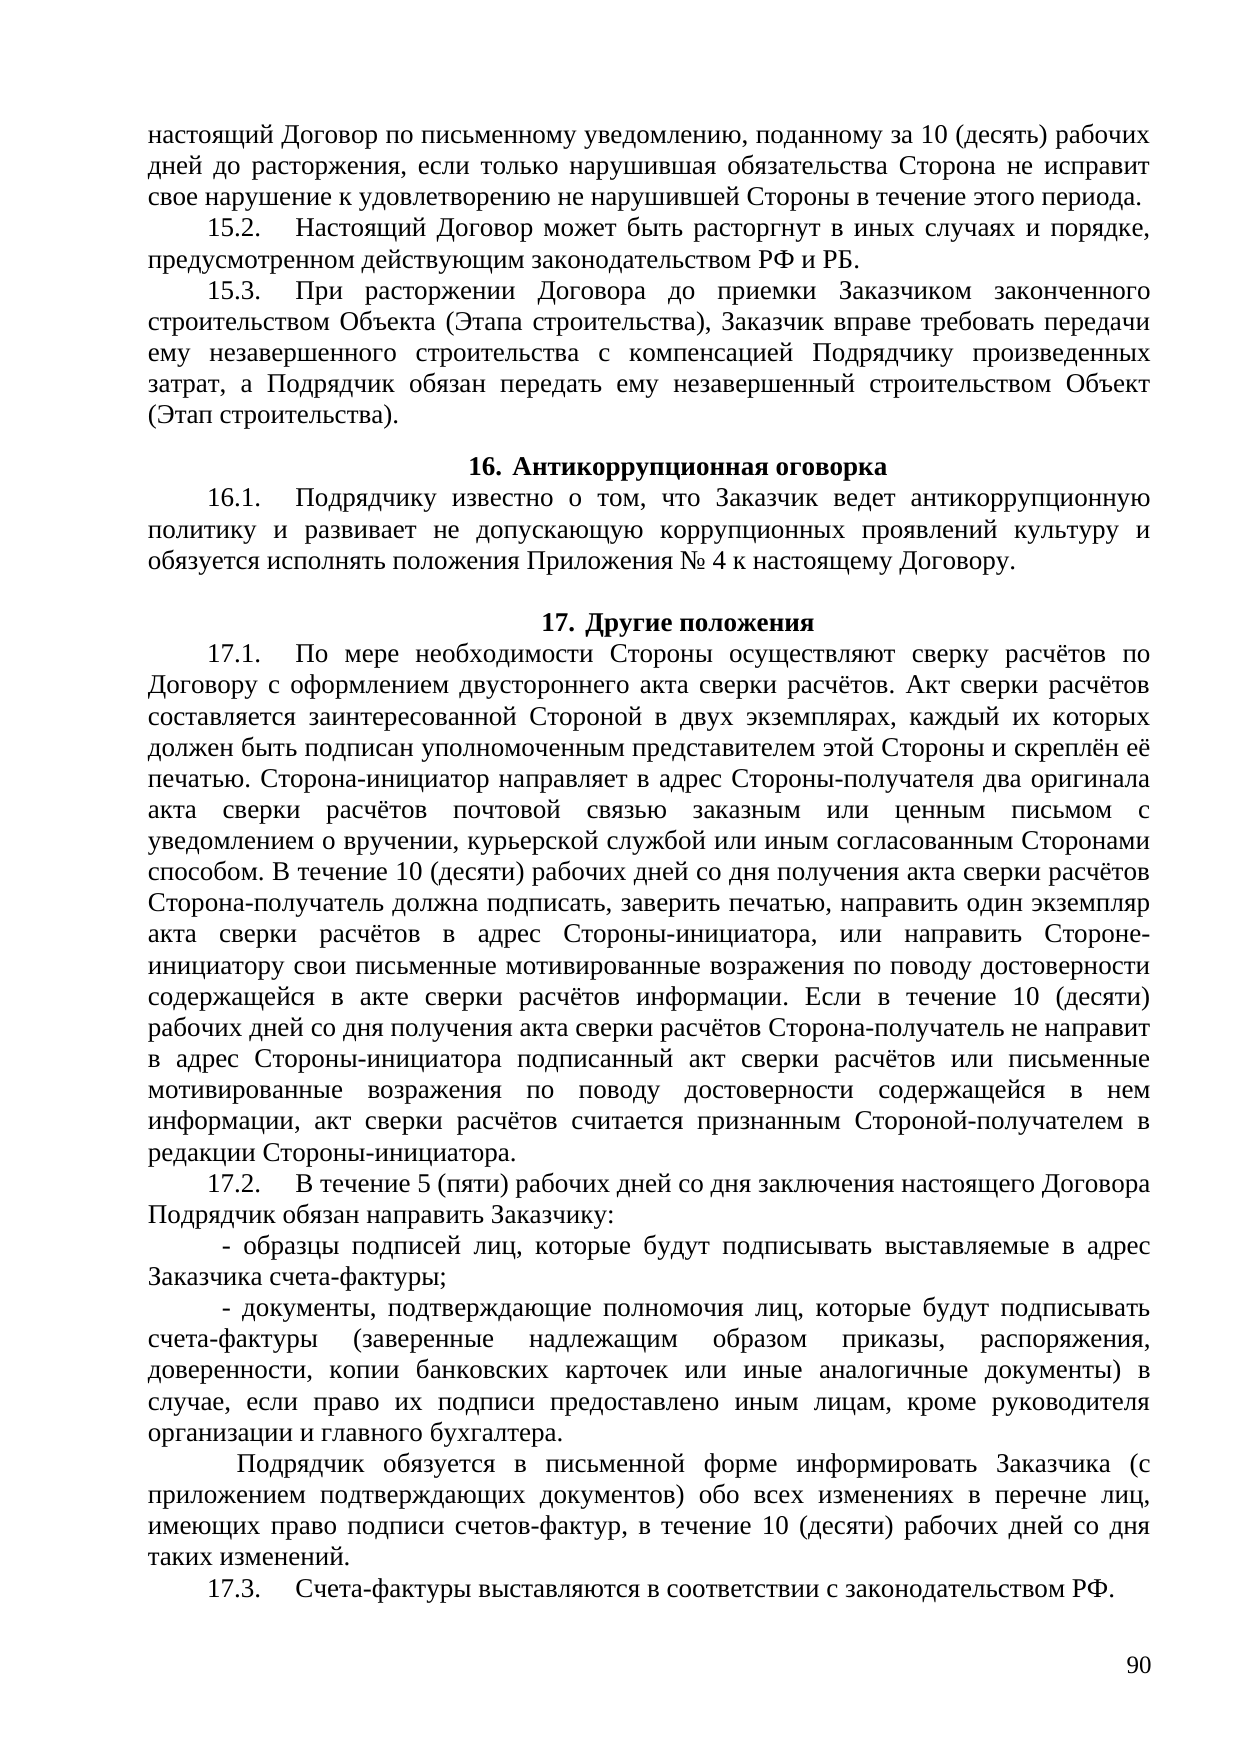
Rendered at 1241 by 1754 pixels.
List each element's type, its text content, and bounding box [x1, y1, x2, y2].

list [148, 118, 1152, 212]
text - документы, подтверждающие полномочия лиц, которые будут подписывать счета-фактуры (заверенные надлежащим образом приказы, распоряжения, доверенности, копии банковских карточек или иные аналогичные документы) в случае, если право их подписи предоставлено иным лицам, кроме руководителя организации и главного бухгалтера. [148, 1291, 1152, 1447]
list Другие положения [204, 606, 1152, 637]
list По мере необходимости Стороны осуществляют сверку расчётов по Договору с оформлением двустороннего акта сверки расчётов. Акт сверки расчётов составляется заинтересованной Стороной в двух экземплярах, каждый их которых должен быть подписан уполномоченным представителем этой Стороны и скреплён её печатью. Сторона-инициатор направляет в адрес Стороны-получателя два оригинала акта сверки расчётов почтовой связью заказным или ценным письмом с уведомлением о вручении, курьерской службой или иным согласованным Сторонами способом. В течение 10 (десяти) рабочих дней со дня получения акта сверки расчётов Сторона-получатель должна подписать, заверить печатью, направить один экземпляр акта сверки расчётов в адрес Стороны-инициатора, или направить Стороне-инициатору свои письменные мотивированные возражения по поводу достоверности содержащейся в акте сверки расчётов информации. Если в течение 10 (десяти) рабочих дней со дня получения акта сверки расчётов Сторона-получатель не направит в адрес Стороны-инициатора подписанный акт сверки расчётов или письменные мотивированные возражения по поводу достоверности содержащейся в нем информации, акт сверки расчётов считается признанным Стороной-получателем в редакции Стороны-инициатора. [148, 637, 1152, 1167]
list Счета-фактуры выставляются в соответствии с законодательством РФ. [148, 1572, 1152, 1603]
text Подрядчик обязуется в письменной форме информировать Заказчика (с приложением подтверждающих документов) обо всех изменениях в перечне лиц, имеющих право подписи счетов-фактур, в течение 10 (десяти) рабочих дней со дня таких изменений. [148, 1447, 1152, 1572]
list Подрядчику известно о том, что Заказчик ведет антикоррупционную политику и развивает не допускающую коррупционных проявлений культуру и обязуется исполнять положения Приложения № 4 к настоящему Договору. [148, 482, 1152, 575]
list Антикоррупционная оговорка [204, 450, 1152, 482]
list Настоящий Договор может быть расторгнут в иных случаях и порядке, предусмотренном действующим законодательством РФ и РБ. [148, 212, 1152, 274]
list В течение 5 (пяти) рабочих дней со дня заключения настоящего Договора Подрядчик обязан направить Заказчику: [148, 1167, 1152, 1229]
list При расторжении Договора до приемки Заказчиком законченного строительством Объекта (Этапа строительства), Заказчик вправе требовать передачи ему незавершенного строительства с компенсацией Подрядчику произведенных затрат, а Подрядчик обязан передать ему незавершенный строительством Объект (Этап строительства). [148, 274, 1152, 429]
text - образцы подписей лиц, которые будут подписывать выставляемые в адрес Заказчика счета-фактуры; [148, 1229, 1152, 1291]
